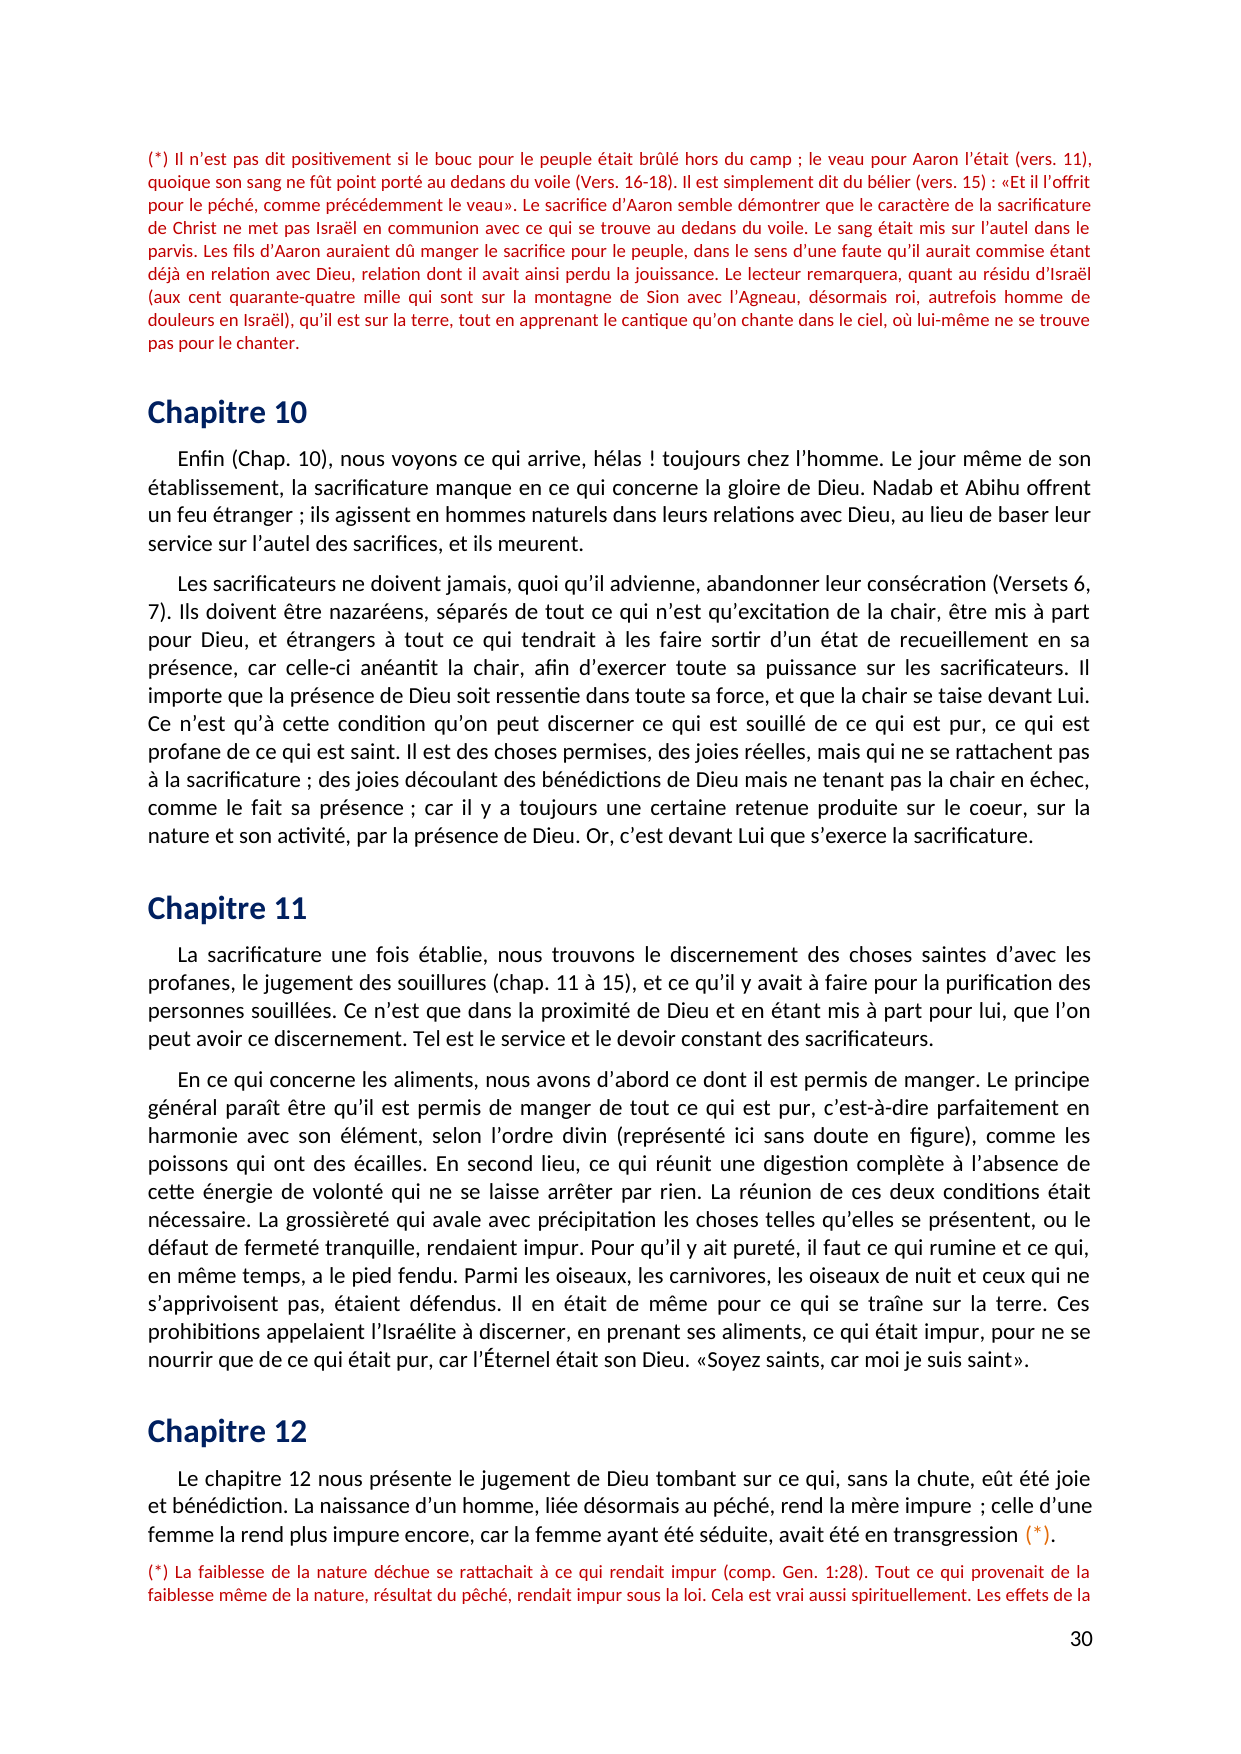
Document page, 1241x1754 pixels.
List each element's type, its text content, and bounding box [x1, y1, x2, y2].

text La sacrificature une fois établie, nous trouvons le discernement des choses saintes d’avec les profanes, le jugement des souillures (chap. 11 à 15), et ce qu’il y avait à faire pour la purification des personnes souillées. Ce n’est que dans la proximité de Dieu et en étant mis à part pour lui, que l’on peut avoir ce discernement. Tel est le service et le devoir constant des sacrificateurs. [148, 940, 1093, 1052]
text (*) Il n’est pas dit positivement si le bouc pour le peuple était brûlé hors du camp ; le veau pour Aaron l’était (vers. 11), quoique son sang ne fût point porté au dedans du voile (Vers. 16-18). Il est simplement dit du bélier (vers. 15) : «Et il l’offrit pour le péché, comme précédemment le veau». Le sacrifice d’Aaron semble démontrer que le caractère de la sacrificature de Christ ne met pas Israël en communion avec ce qui se trouve au dedans du voile. Le sang était mis sur l’autel dans le parvis. Les fils d’Aaron auraient dû manger le sacrifice pour le peuple, dans le sens d’une faute qu’il aurait commise étant déjà en relation avec Dieu, relation dont il avait ainsi perdu la jouissance. Le lecteur remarquera, quant au résidu d’Israël (aux cent quarante-quatre mille qui sont sur la montagne de Sion avec l’Agneau, désormais roi, autrefois homme de douleurs en Israël), qu’il est sur la terre, tout en apprenant le cantique qu’on chante dans le ciel, où lui-même ne se trouve pas pour le chanter. [148, 148, 1093, 354]
subtitle Chapitre 12 [148, 1410, 1093, 1451]
text En ce qui concerne les aliments, nous avons d’abord ce dont il est permis de manger. Le principe général paraît être qu’il est permis de manger de tout ce qui est pur, c’est-à-dire parfaitement en harmonie avec son élément, selon l’ordre divin (représenté ici sans doute en figure), comme les poissons qui ont des écailles. En second lieu, ce qui réunit une digestion complète à l’absence de cette énergie de volonté qui ne se laisse arrêter par rien. La réunion de ces deux conditions était nécessaire. La grossièreté qui avale avec précipitation les choses telles qu’elles se présentent, ou le défaut de fermeté tranquille, rendaient impur. Pour qu’il y ait pureté, il faut ce qui rumine et ce qui, en même temps, a le pied fendu. Parmi les oiseaux, les carnivores, les oiseaux de nuit et ceux qui ne s’apprivoisent pas, étaient défendus. Il en était de même pour ce qui se traîne sur la terre. Ces prohibitions appelaient l’Israélite à discerner, en prenant ses aliments, ce qui était impur, pour ne se nourrir que de ce qui était pur, car l’Éternel était son Dieu. «Soyez saints, car moi je suis saint». [148, 1065, 1093, 1373]
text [148, 1560, 1093, 1606]
text Enfin (Chap. 10), nous voyons ce qui arrive, hélas ! toujours chez l’homme. Le jour même de son établissement, la sacrificature manque en ce qui concerne la gloire de Dieu. Nadab et Abihu offrent un feu étranger ; ils agissent en hommes naturels dans leurs relations avec Dieu, au lieu de baser leur service sur l’autel des sacrifices, et ils meurent. [148, 444, 1093, 557]
subtitle Chapitre 10 [148, 391, 1093, 432]
text Le chapitre 12 nous présente le jugement de Dieu tombant sur ce qui, sans la chute, eût été joie et bénédiction. La naissance d’un homme, liée désormais au péché, rend la mère impure ; celle d’une femme la rend plus impure encore, car la femme ayant été séduite, avait été en transgression (*). [148, 1464, 1093, 1548]
text Les sacrificateurs ne doivent jamais, quoi qu’il advienne, abandonner leur consécration (Versets 6, 7). Ils doivent être nazaréens, séparés de tout ce qui n’est qu’excitation de la chair, être mis à part pour Dieu, et étrangers à tout ce qui tendrait à les faire sortir d’un état de recueillement en sa présence, car celle-ci anéantit la chair, afin d’exercer toute sa puissance sur les sacrificateurs. Il importe que la présence de Dieu soit ressentie dans toute sa force, et que la chair se taise devant Lui. Ce n’est qu’à cette condition qu’on peut discerner ce qui est souillé de ce qui est pur, ce qui est profane de ce qui est saint. Il est des choses permises, des joies réelles, mais qui ne se rattachent pas à la sacrificature ; des joies découlant des bénédictions de Dieu mais ne tenant pas la chair en échec, comme le fait sa présence ; car il y a toujours une certaine retenue produite sur le coeur, sur la nature et son activité, par la présence de Dieu. Or, c’est devant Lui que s’exerce la sacrificature. [148, 569, 1093, 849]
subtitle Chapitre 11 [148, 887, 1093, 928]
